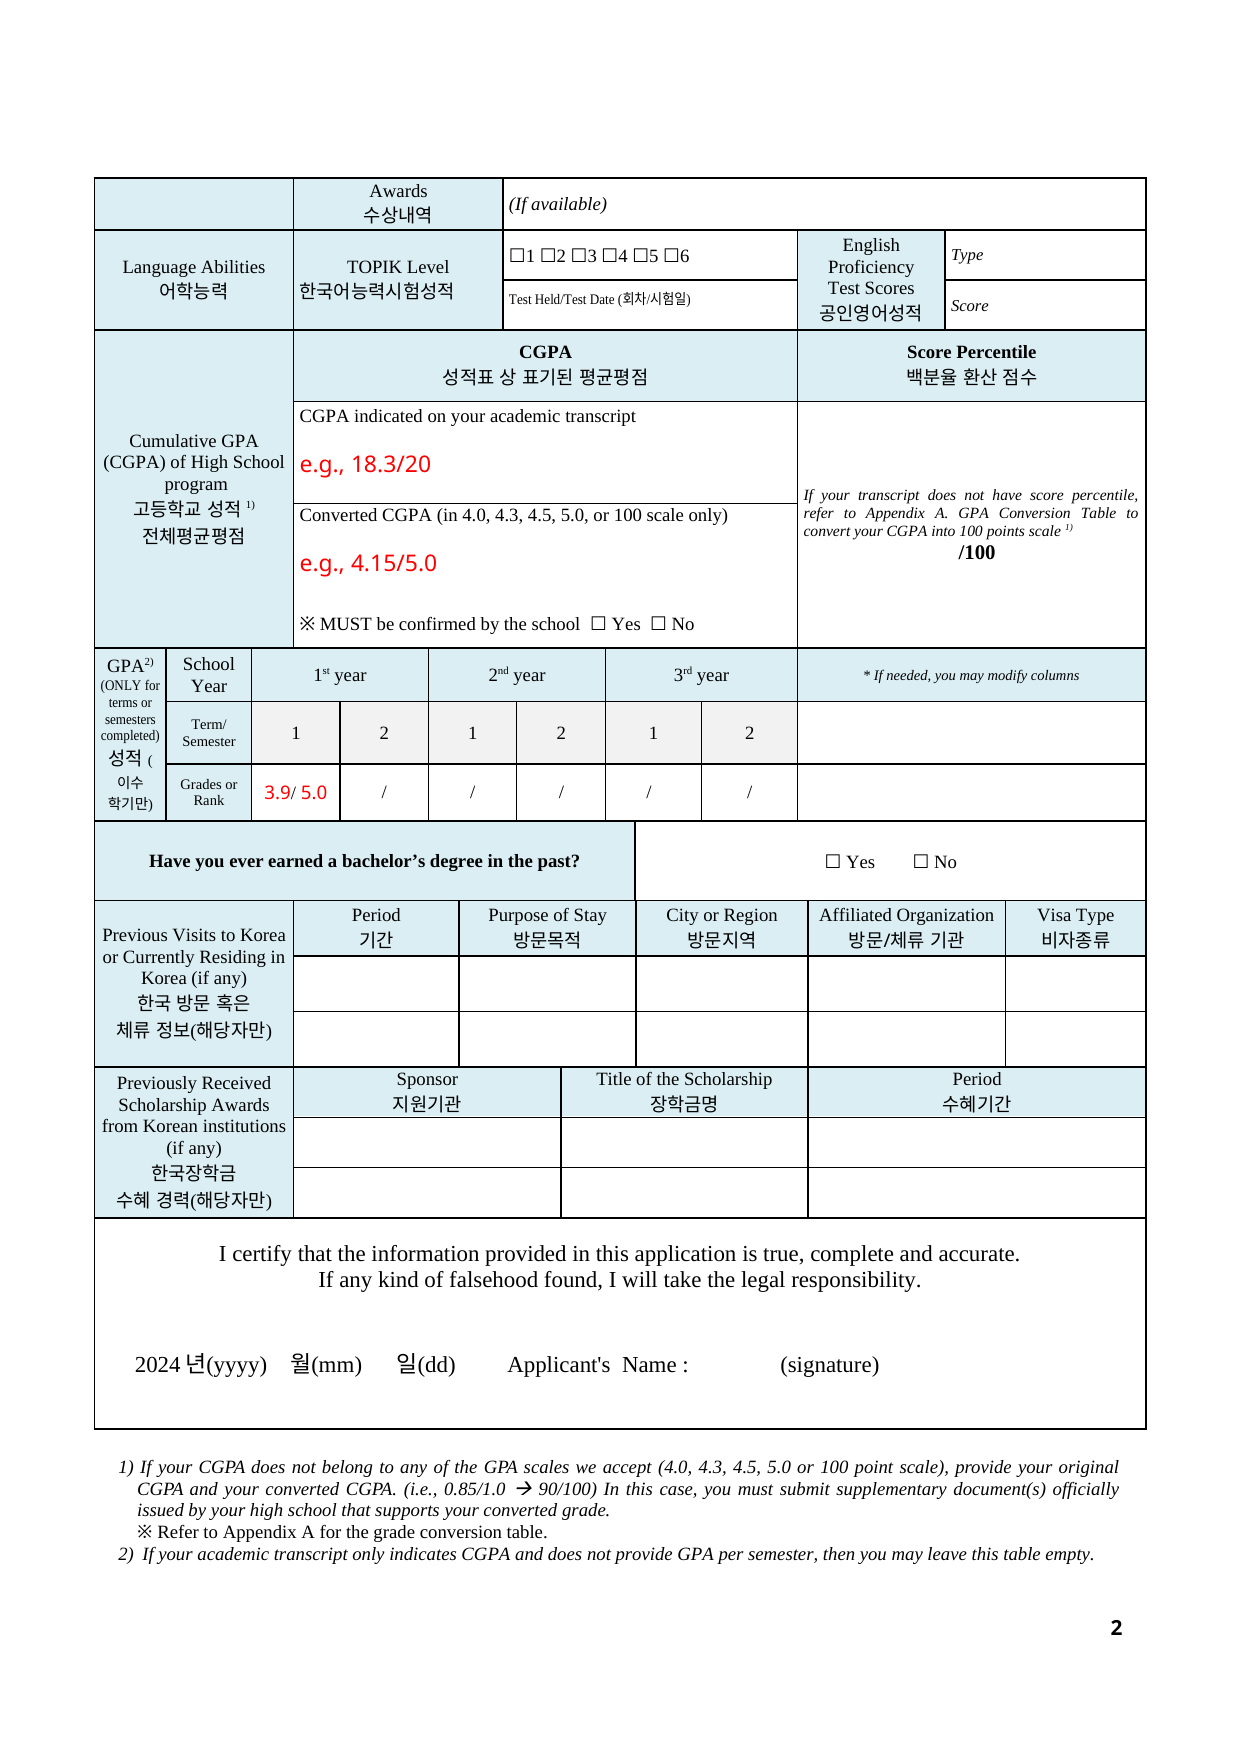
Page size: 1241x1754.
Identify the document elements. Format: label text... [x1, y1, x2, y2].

table_cell Score [946, 281, 1145, 329]
table_cell CGPA 성적표 상 표기된 평균평점 [294, 331, 797, 401]
table_cell Period 수혜기간 [809, 1068, 1145, 1116]
table_cell English Proficiency Test Scores 공인영어성적 [798, 231, 944, 329]
table_cell Grades or Rank [167, 765, 251, 820]
text ※ Refer to Appendix A for the grade conversion table. [137, 1521, 1122, 1542]
table_cell [294, 1168, 560, 1217]
table_cell School Year [167, 649, 251, 701]
table_cell [294, 1118, 560, 1167]
table_cell Score Percentile 백분율 환산 점수 [798, 331, 1145, 401]
table_cell [798, 765, 1145, 820]
table_cell [637, 1012, 807, 1066]
table_cell City or Region 방문지역 [637, 901, 807, 955]
table_cell TOPIK Level 한국어능력시험성적 [294, 231, 502, 329]
table_cell [798, 702, 1145, 763]
table_cell 1 2 3 4 5 6 [504, 231, 797, 279]
table_cell / [702, 765, 797, 820]
table_cell Test Held/Test Date (회차/시험일) [504, 281, 797, 329]
table_cell Visa Type 비자종류 [1006, 901, 1145, 955]
table_cell 2 [517, 702, 605, 763]
text 2) If your academic transcript only indicates CGPA and does not provide GPA per semester, then you may leave this table empty. [118, 1542, 1122, 1564]
table_cell Affiliated Organization 방문/체류 기관 [809, 901, 1005, 955]
table_cell [460, 1012, 635, 1066]
table_cell Awards 수상내역 [294, 179, 502, 229]
table_cell [1006, 1012, 1145, 1066]
table_cell [460, 957, 635, 1011]
table_cell I certify that the information provided in this application is true, complete and accurate. If any kind of falsehood found, I will take the legal responsibility. 2024년(yyyy) 월(mm) 일(dd) Applicant's Name : (signature) [95, 1219, 1145, 1428]
table_cell / [606, 765, 701, 820]
table_cell Yes No [636, 822, 1145, 900]
table_cell Cumulative GPA (CGPA) of High School program 고등학교 성적1) 전체평균평점 [95, 331, 293, 647]
table_cell (If available) [504, 179, 1145, 229]
table_cell Language Abilities 어학능력 [95, 231, 293, 329]
table_cell 2nd year [429, 649, 605, 701]
table_cell * If needed, you may modify columns [798, 649, 1145, 701]
table_cell [1006, 957, 1145, 1011]
table_cell / [429, 765, 516, 820]
table_cell 1 [252, 702, 339, 763]
table_cell / [517, 765, 605, 820]
table_cell Previous Visits to Korea or Currently Residing in Korea (if any) 한국 방문 혹은 체류 정보(해당자만) [95, 901, 293, 1066]
table_cell Converted CGPA (in 4.0, 4.3, 4.5, 5.0, or 100 scale only) e.g., 4.15/5.0 ※ MUST be confirmed by the school Yes No [294, 504, 797, 647]
table_cell 3rd year [606, 649, 797, 701]
table_cell Previously Received Scholarship Awards from Korean institutions (if any) 한국장학금 수혜 경력(해당자만) [95, 1068, 293, 1217]
table_cell 2 [702, 702, 797, 763]
table_cell [809, 1118, 1145, 1167]
table_cell If your transcript does not have score percentile, refer to Appendix A. GPA Conversion Table to convert your CGPA into 100 points scale 1) /100 [798, 402, 1145, 647]
table_cell Sponsor 지원기관 [294, 1068, 560, 1116]
table_cell CGPA indicated on your academic transcript e.g., 18.3/20 [294, 402, 797, 503]
table_cell 1 [606, 702, 701, 763]
table_cell / [341, 765, 428, 820]
table_cell 1 [429, 702, 516, 763]
table_cell [809, 957, 1005, 1011]
text 1) If your CGPA does not belong to any of the GPA scales we accept (4.0, 4.3, 4.5, 5.0 or 100 point scale), provide your original CGPA and your converted CGPA. (i.e., 0.85/1.0 90/100) In this case, you must submit supplementary document(s) officially issued by your high school that supports your converted grade. [118, 1456, 1122, 1521]
table_cell [809, 1168, 1145, 1217]
table_cell [294, 957, 458, 1011]
table_cell Period 기간 [294, 901, 458, 955]
table_cell Title of the Scholarship 장학금명 [562, 1068, 807, 1116]
table_cell Purpose of Stay 방문목적 [460, 901, 635, 955]
table_cell Term/ Semester [167, 702, 251, 763]
table_cell 1st year [252, 649, 428, 701]
table_cell 3.9/ 5.0 [252, 765, 339, 820]
table_cell [809, 1012, 1005, 1066]
table_cell [562, 1118, 807, 1167]
table_cell [562, 1168, 807, 1217]
table_cell [637, 957, 807, 1011]
table_cell Have you ever earned a bachelor’s degree in the past? [95, 822, 634, 900]
table_cell 2 [341, 702, 428, 763]
table_cell [294, 1012, 458, 1066]
table_cell GPA2) (ONLY for terms or semesters completed) 성적 (이수 학기만) [95, 649, 165, 820]
table_cell Type [946, 231, 1145, 279]
